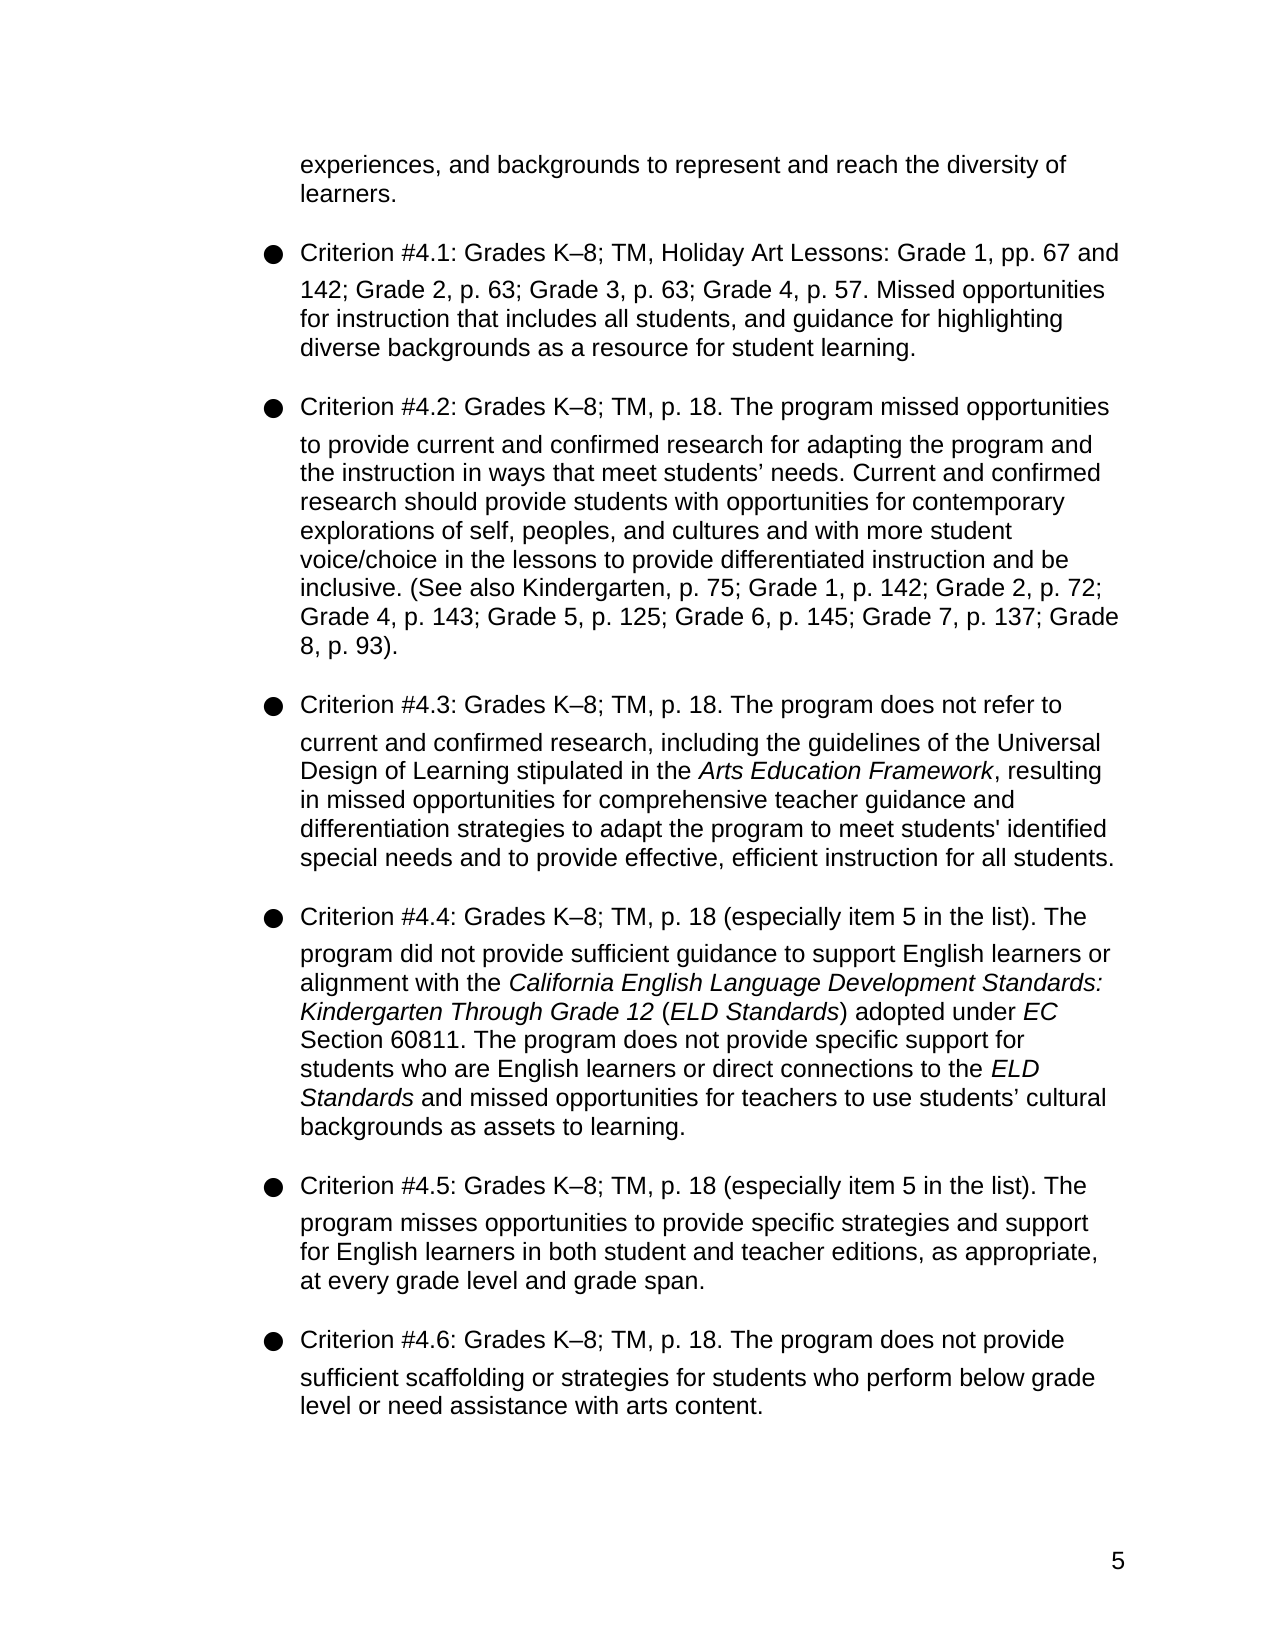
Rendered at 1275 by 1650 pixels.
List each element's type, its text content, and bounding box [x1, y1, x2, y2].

list Criterion #4.3: Grades K–8; TM, p. 18. The program does not refer to current and confirmed research, including the guidelines of the Universal Design of Learning stipulated in the Arts Education Framework, resulting in missed opportunities for comprehensive teacher guidance and differentiation strategies to adapt the program to meet students' identified special needs and to provide effective, efficient instruction for all students. [262, 676, 1125, 871]
list Criterion #4.2: Grades K–8; TM, p. 18. The program missed opportunities to provide current and confirmed research for adapting the program and the instruction in ways that meet students’ needs. Current and confirmed research should provide students with opportunities for contemporary explorations of self, peoples, and cultures and with more student voice/choice in the lessons to provide differentiated instruction and be inclusive. (See also Kindergarten, p. 75; Grade 1, p. 142; Grade 2, p. 72; Grade 4, p. 143; Grade 5, p. 125; Grade 6, p. 145; Grade 7, p. 137; Grade 8, p. 93). [262, 378, 1125, 659]
list Criterion #4.5: Grades K–8; TM, p. 18 (especially item 5 in the list). The program misses opportunities to provide specific strategies and support for English learners in both student and teacher editions, as appropriate, at every grade level and grade span. [262, 1157, 1125, 1294]
list Criterion #4.4: Grades K–8; TM, p. 18 (especially item 5 in the list). The program did not provide sufficient guidance to support English learners or alignment with the California English Language Development Standards: Kindergarten Through Grade 12 (ELD Standards) adopted under EC Section 60811. The program does not provide specific support for students who are English learners or direct connections to the ELD Standards and missed opportunities for teachers to use students’ cultural backgrounds as assets to learning. [262, 888, 1125, 1140]
list Criterion #4.1: Grades K–8; TM, Holiday Art Lessons: Grade 1, pp. 67 and 142; Grade 2, p. 63; Grade 3, p. 63; Grade 4, p. 57. Missed opportunities for instruction that includes all students, and guidance for highlighting diverse backgrounds as a resource for student learning. [262, 224, 1125, 362]
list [262, 150, 1125, 207]
list Criterion #4.6: Grades K–8; TM, p. 18. The program does not provide sufficient scaffolding or strategies for students who perform below grade level or need assistance with arts content. [262, 1311, 1125, 1420]
